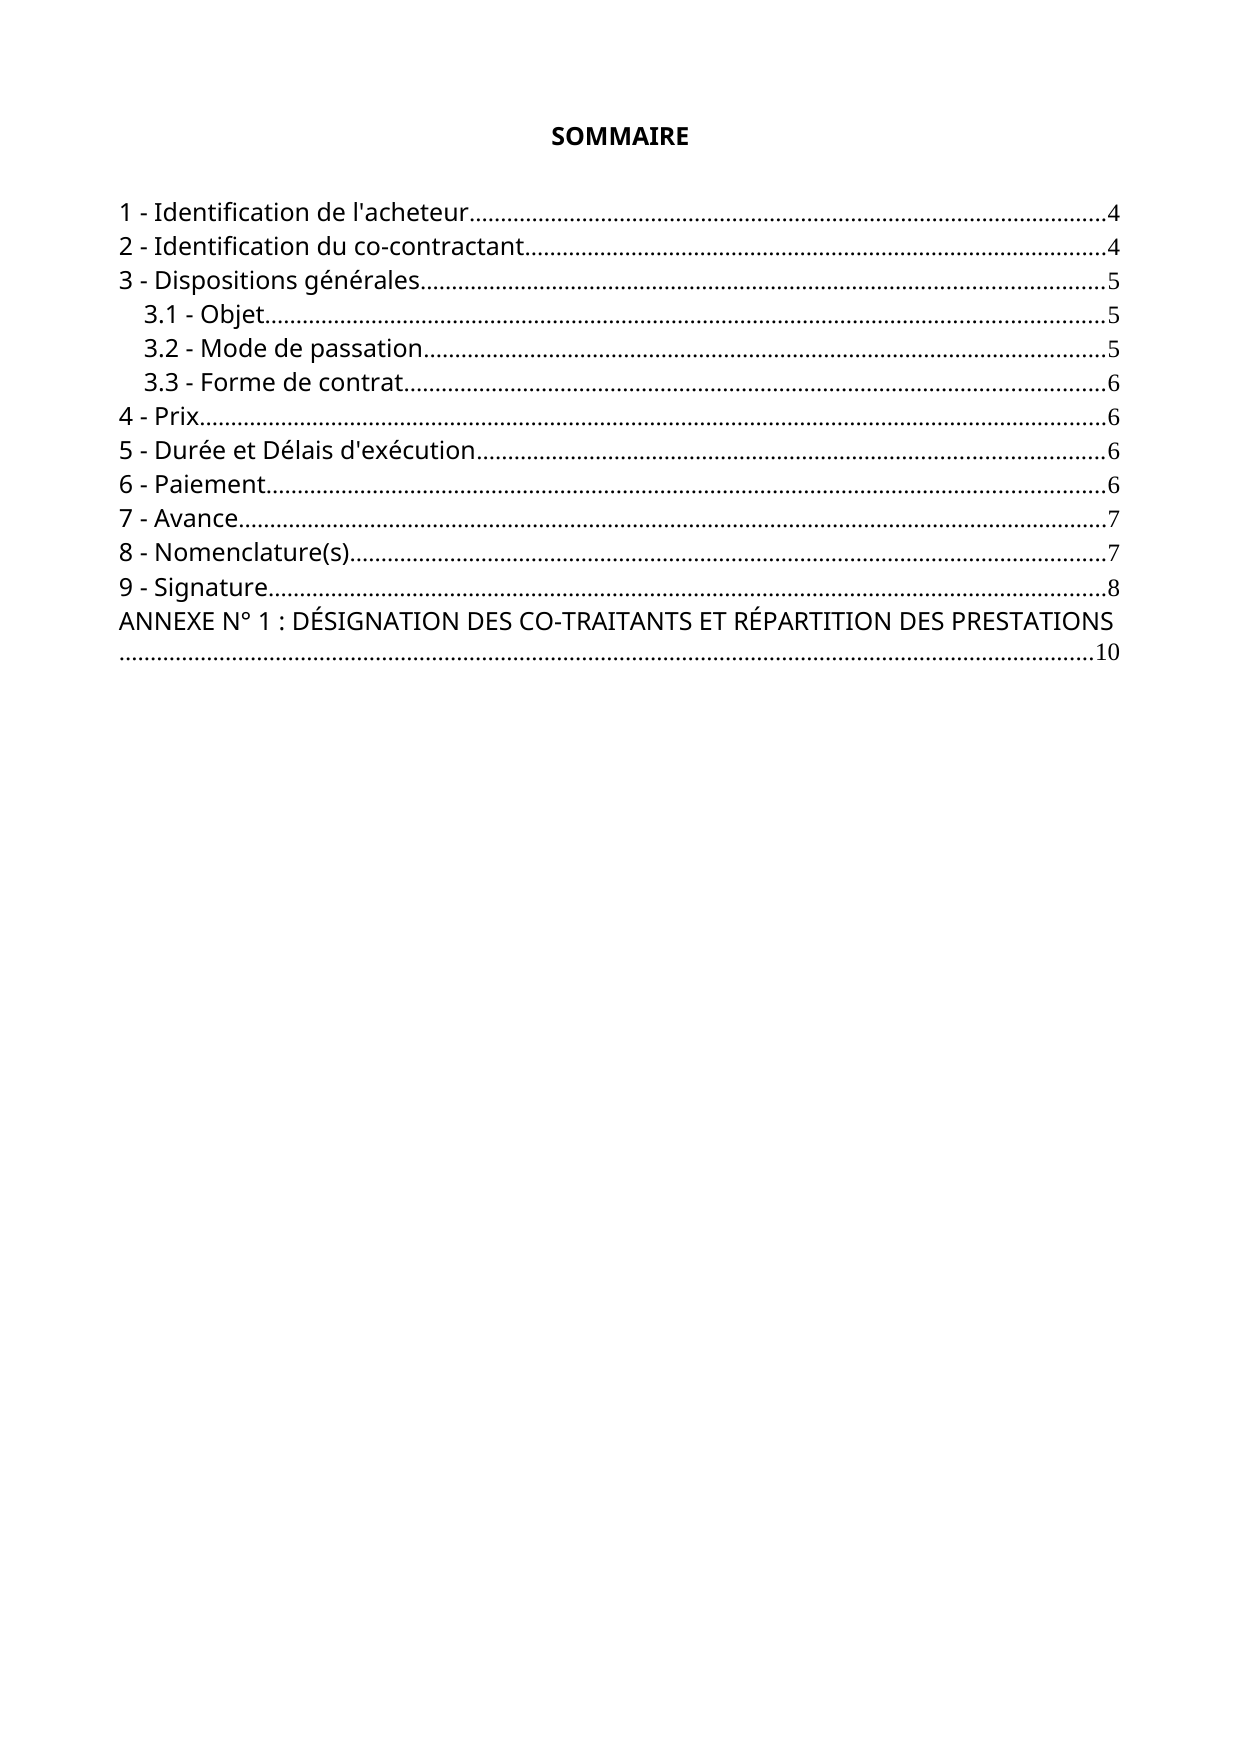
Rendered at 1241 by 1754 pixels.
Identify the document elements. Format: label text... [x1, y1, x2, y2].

text 5 - Durée et Délais d'exécution 6 [119, 433, 1121, 467]
text SOMMAIRE [119, 119, 1121, 153]
text 3.1 - Objet 5 [144, 297, 1121, 331]
text ANNEXE N° 1 : DÉSIGNATION DES CO-TRAITANTS ET RÉPARTITION DES PRESTATIONS 10 [119, 603, 1121, 666]
text 7 - Avance 7 [119, 501, 1121, 535]
text 8 - Nomenclature(s) 7 [119, 535, 1121, 569]
text 6 - Paiement 6 [119, 467, 1121, 501]
text 1 - Identification de l'acheteur 4 [119, 194, 1121, 228]
text 3.2 - Mode de passation 5 [144, 331, 1121, 365]
text 3 - Dispositions générales 5 [119, 263, 1121, 297]
text 9 - Signature 8 [119, 569, 1121, 603]
text 2 - Identification du co-contractant 4 [119, 228, 1121, 263]
text 4 - Prix 6 [119, 399, 1121, 433]
text 3.3 - Forme de contrat 6 [144, 365, 1121, 399]
